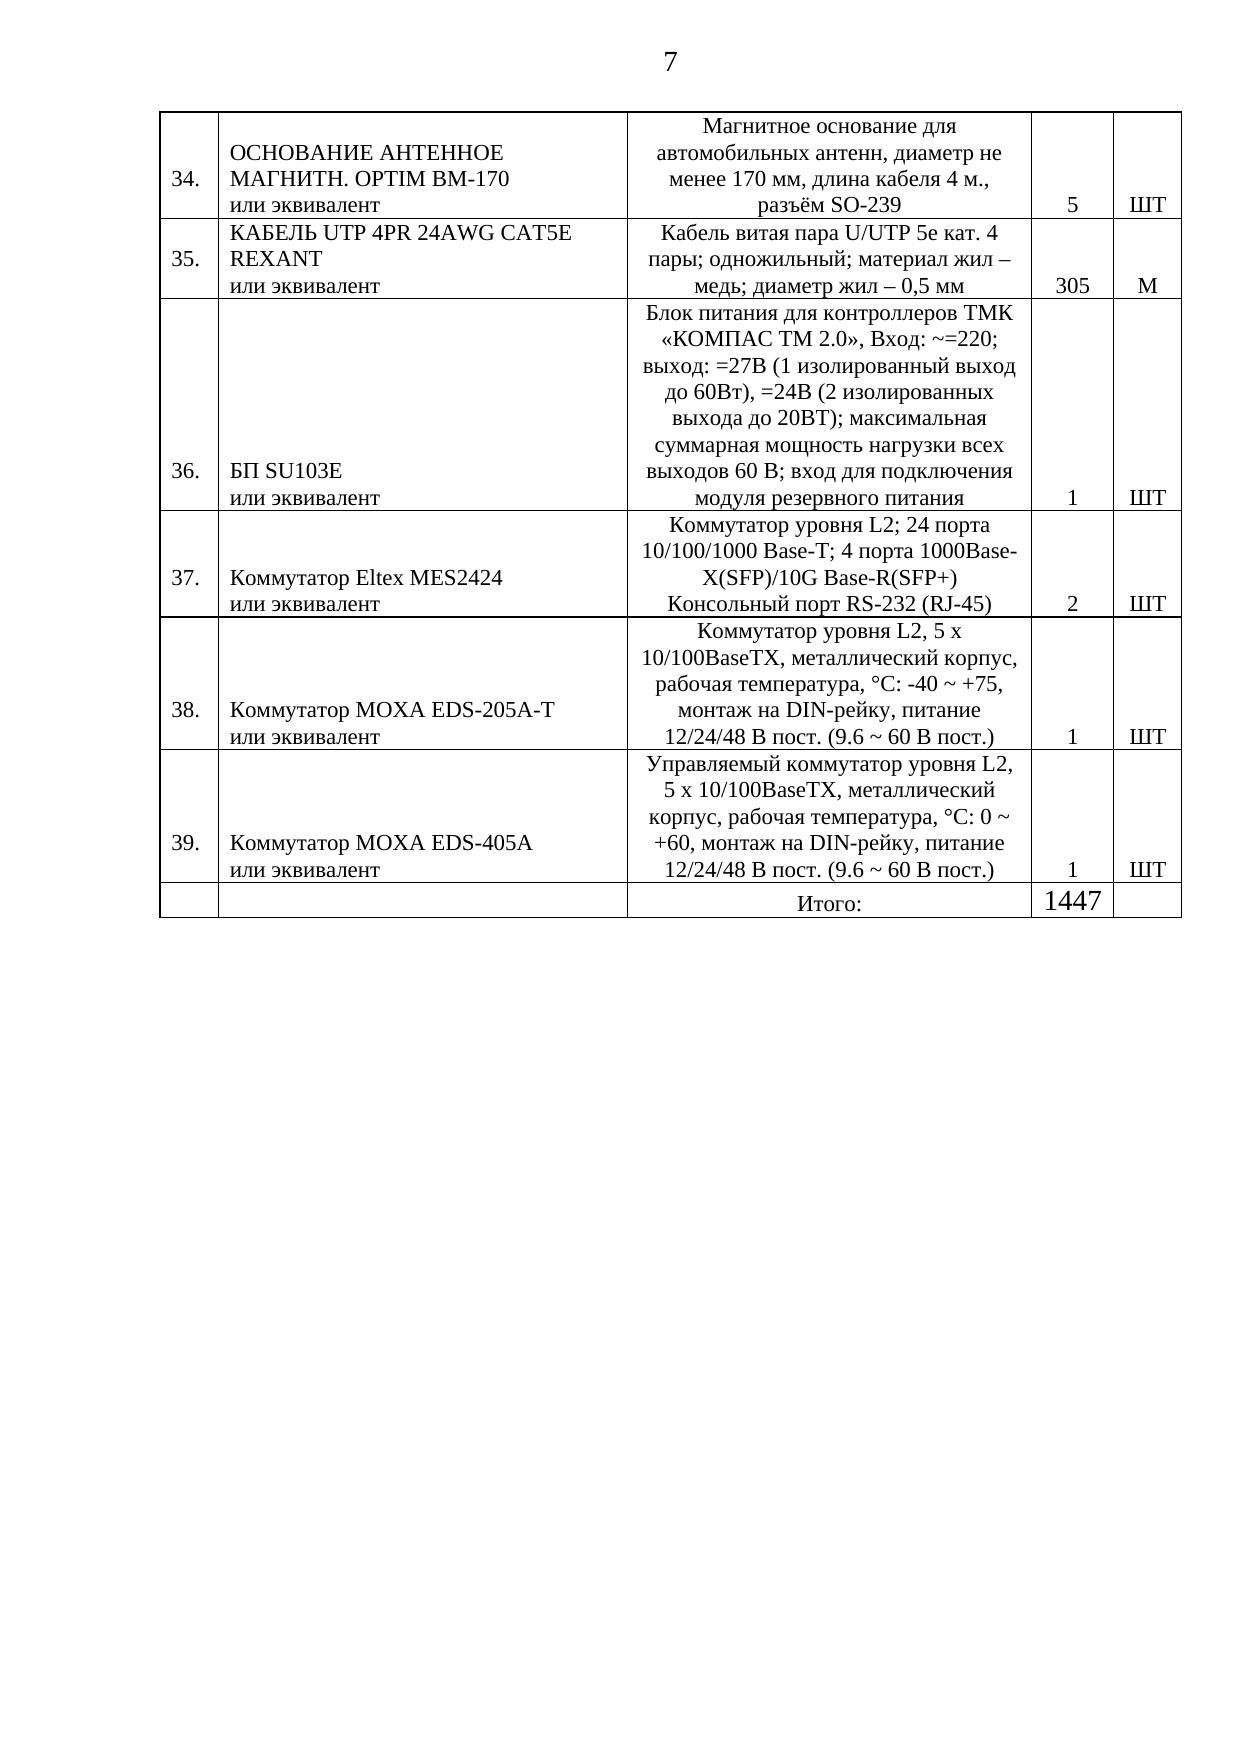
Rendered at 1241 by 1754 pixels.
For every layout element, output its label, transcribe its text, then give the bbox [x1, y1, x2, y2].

table_cell ОСНОВАНИЕ АНТЕННОЕ МАГНИТН. OPTIM BM-170 или эквивалент [219, 113, 627, 218]
table_cell ШТ [1114, 618, 1181, 749]
table_cell 305 [1032, 219, 1113, 298]
table_cell Кабель витая пара U/UTP 5e кат. 4 пары; одножильный; материал жил – медь; диаметр жил – 0,5 мм [628, 219, 1031, 298]
table_cell [1114, 883, 1181, 917]
table_cell Коммутатор уровня L2; 24 порта 10/100/1000 Base-T; 4 порта 1000Base-X(SFP)/10G Base-R(SFP+) Консольный порт RS-232 (RJ-45) [628, 511, 1031, 616]
table_cell Итого: [628, 883, 1031, 917]
table_cell 5 [1032, 113, 1113, 218]
table_cell ШТ [1114, 299, 1181, 510]
table_cell Магнитное основание для автомобильных антенн, диаметр не менее 170 мм, длина кабеля 4 м., разъём SO-239 [628, 113, 1031, 218]
table_cell ШТ [1114, 113, 1181, 218]
table_cell Управляемый коммутатор уровня L2, 5 x 10/100BaseTX, металлический корпус, рабочая температура, °C: 0 ~ +60, монтаж на DIN-рейку, питание 12/24/48 В пост. (9.6 ~ 60 В пост.) [628, 750, 1031, 882]
table_cell Коммутатор Eltex MES2424 или эквивалент [219, 511, 627, 616]
table_cell М [1114, 219, 1181, 298]
table_cell [219, 883, 627, 917]
table_cell [161, 219, 218, 298]
table_cell Коммутатор MOXA EDS-405A или эквивалент [219, 750, 627, 882]
table_cell БП SU103E или эквивалент [219, 299, 627, 510]
table_cell [161, 511, 218, 616]
table_cell КАБЕЛЬ UTP 4PR 24AWG CAT5E REXANT или эквивалент [219, 219, 627, 298]
table_cell [161, 883, 218, 917]
table_cell [161, 299, 218, 510]
table_cell 1 [1032, 750, 1113, 882]
table_cell ШТ [1114, 511, 1181, 616]
table_cell 1 [1032, 618, 1113, 749]
table_cell Коммутатор MOXA EDS-205A-T или эквивалент [219, 618, 627, 749]
table_cell ШТ [1114, 750, 1181, 882]
table_cell 1447 [1032, 883, 1113, 917]
table_cell [161, 618, 218, 749]
table_cell 2 [1032, 511, 1113, 616]
table_cell 1 [1032, 299, 1113, 510]
table_cell [161, 113, 218, 218]
table_cell Коммутатор уровня L2, 5 x 10/100BaseTX, металлический корпус, рабочая температура, °C: -40 ~ +75, монтаж на DIN-рейку, питание 12/24/48 В пост. (9.6 ~ 60 В пост.) [628, 618, 1031, 749]
table_cell [161, 750, 218, 882]
table_cell Блок питания для контроллеров ТМК «КОМПАС ТМ 2.0», Вход: ~=220; выход: =27В (1 изолированный выход до 60Вт), =24В (2 изолированных выхода до 20ВТ); максимальная суммарная мощность нагрузки всех выходов 60 В; вход для подключения модуля резервного питания [628, 299, 1031, 510]
